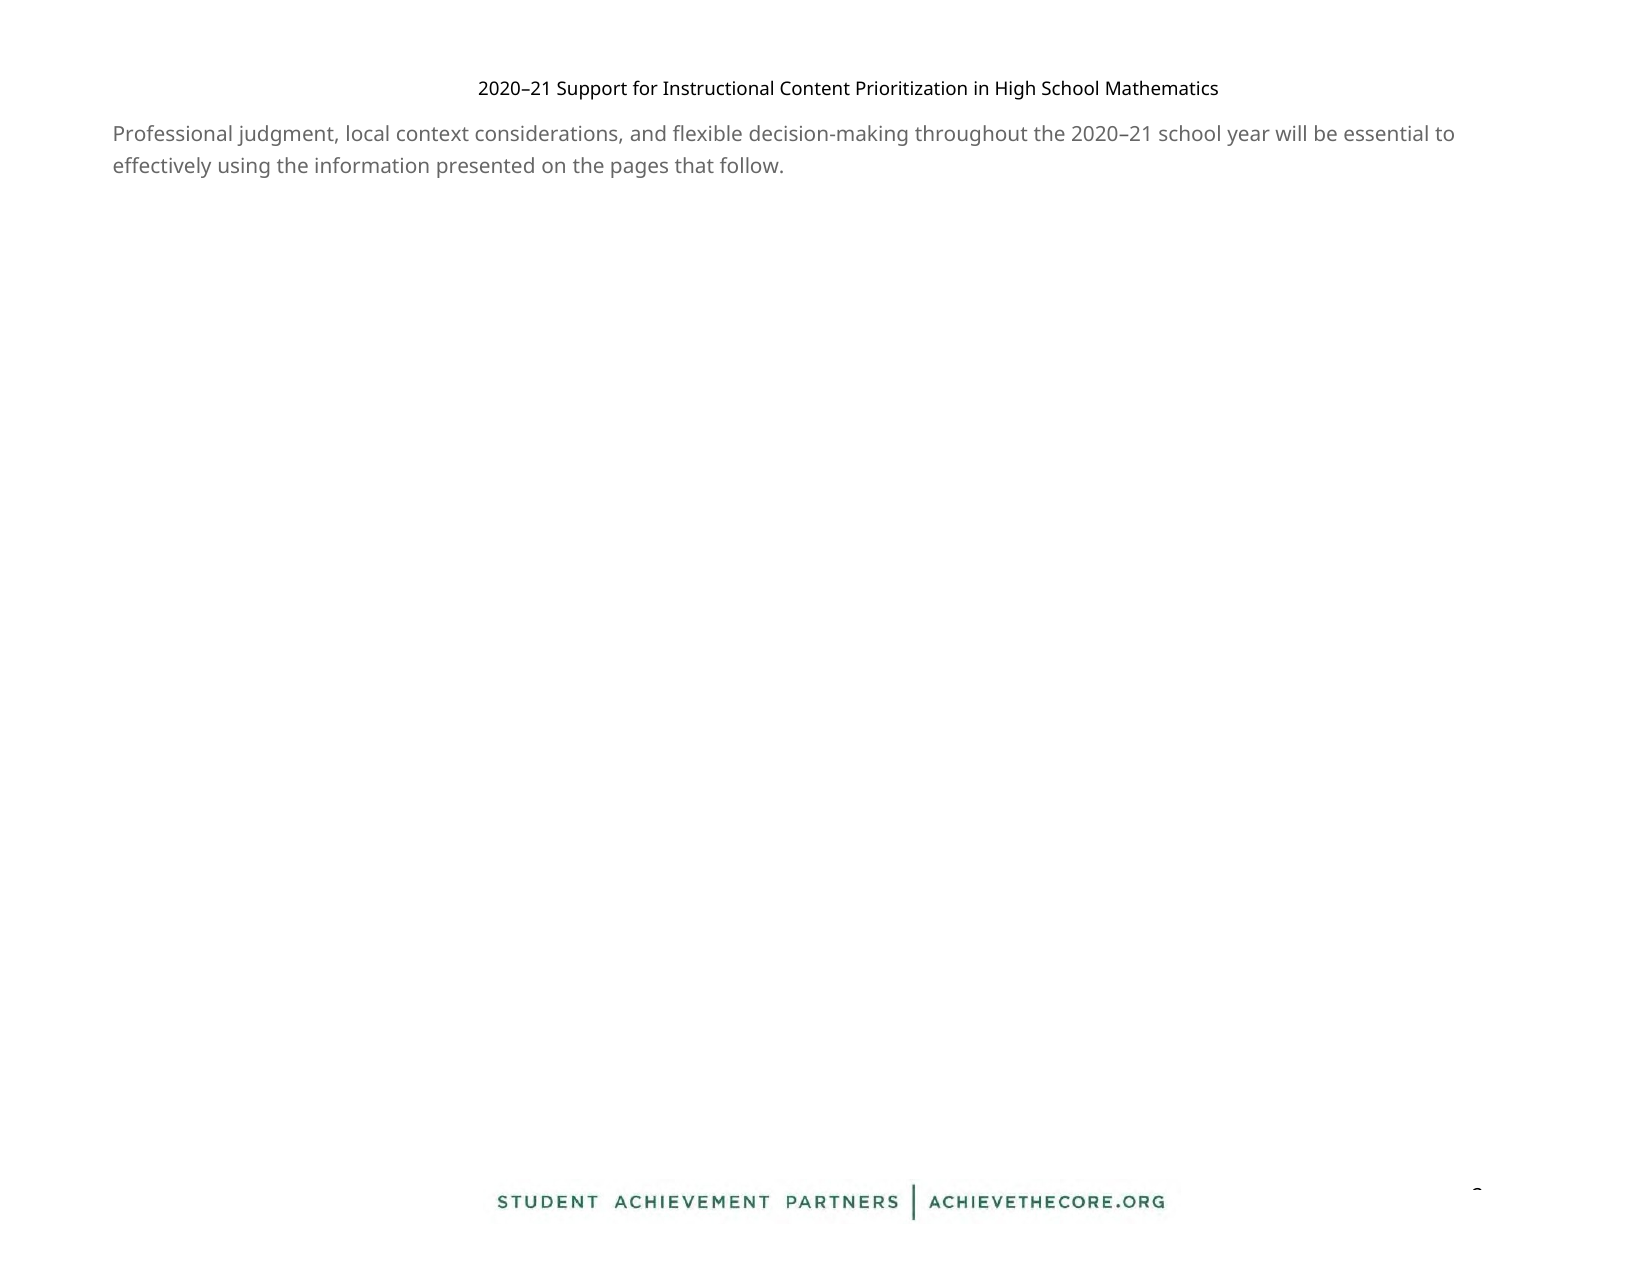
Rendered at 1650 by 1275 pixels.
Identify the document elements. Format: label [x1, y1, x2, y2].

picture [482, 1179, 1182, 1224]
text [112, 119, 1530, 180]
